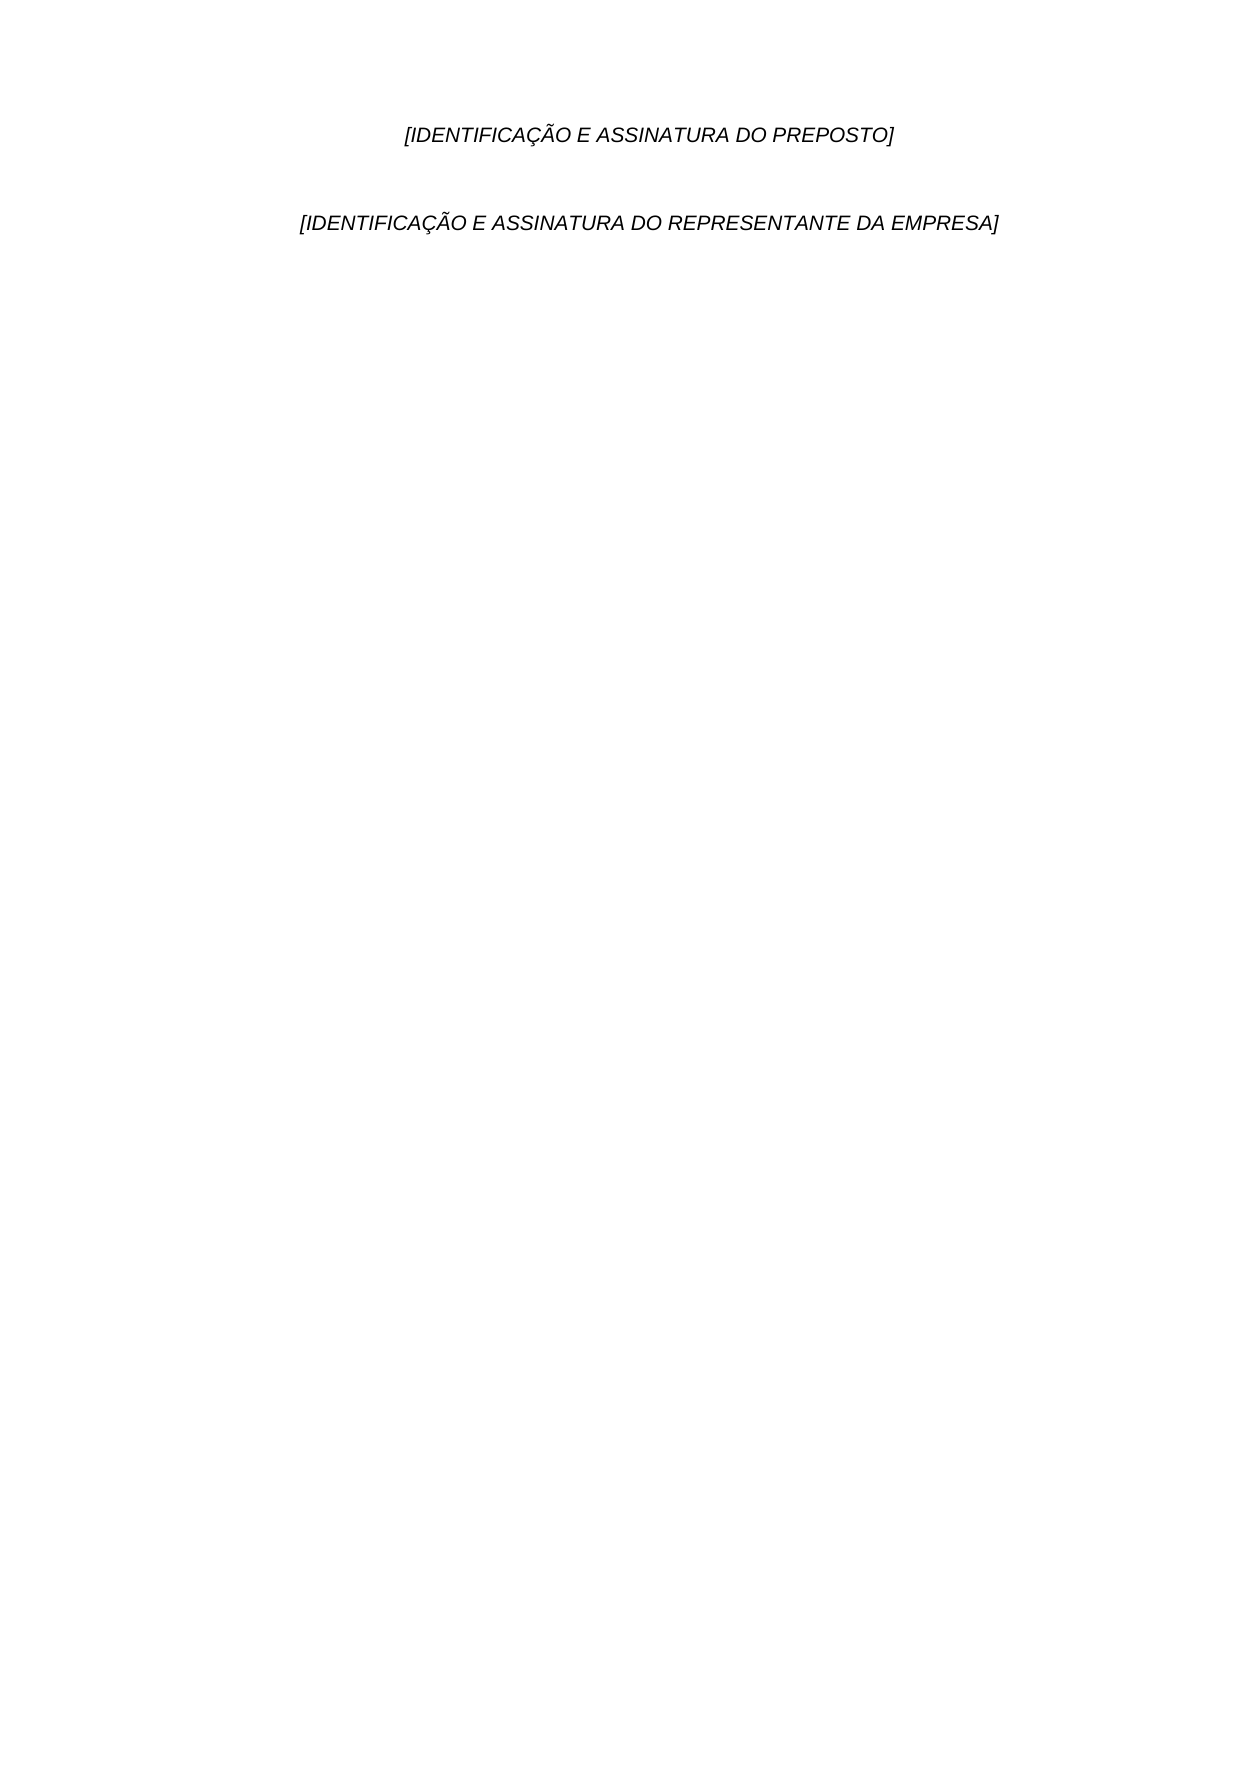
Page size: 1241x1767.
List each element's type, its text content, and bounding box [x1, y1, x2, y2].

text [IDENTIFICAÇÃO E ASSINATURA DO REPRESENTANTE DA EMPRESA] [235, 211, 1064, 234]
text [IDENTIFICAÇÃO E ASSINATURA DO PREPOSTO] [235, 123, 1063, 147]
